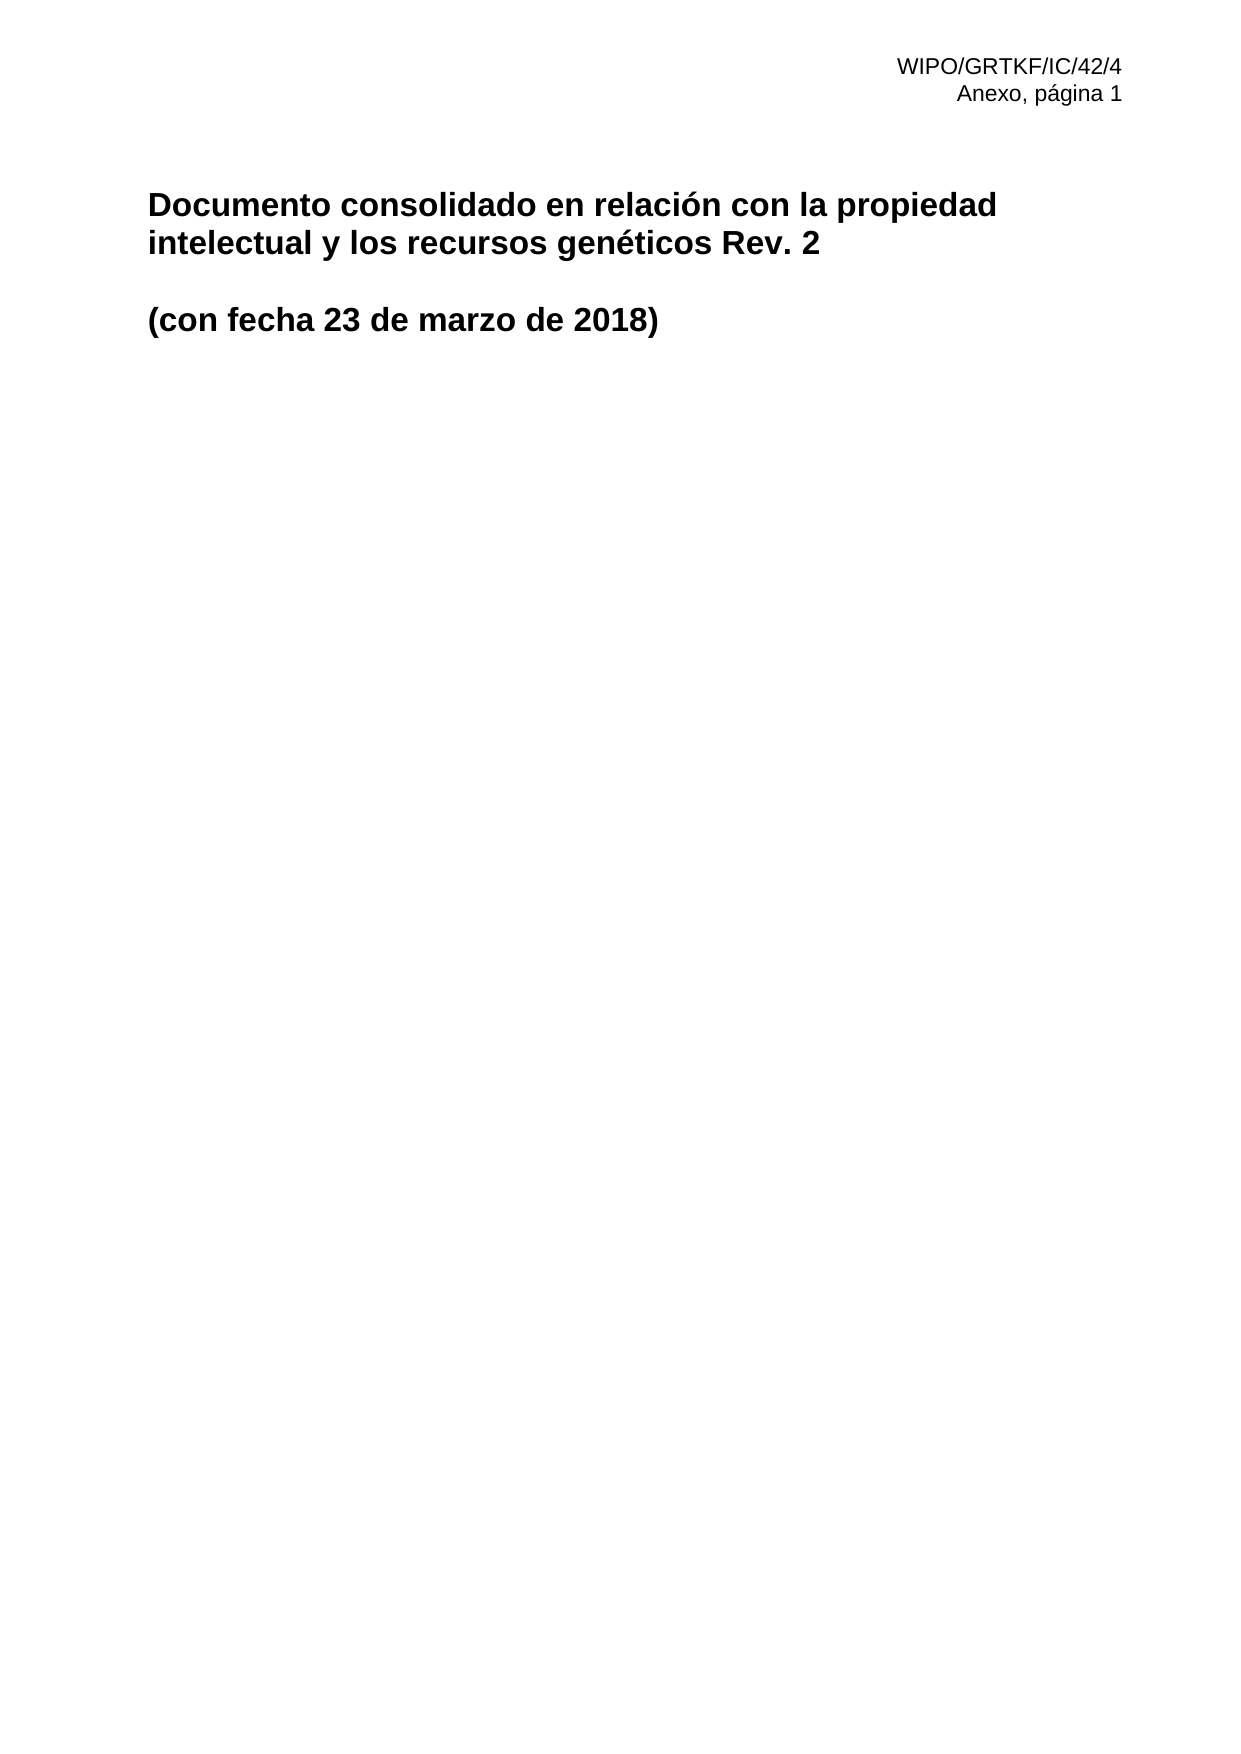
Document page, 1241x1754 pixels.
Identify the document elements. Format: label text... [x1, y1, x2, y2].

text (con fecha 23 de marzo de 2018) [148, 300, 1122, 339]
text Documento consolidado en relación con la propiedad intelectual y los recursos genéticos Rev. 2 [148, 185, 1122, 262]
